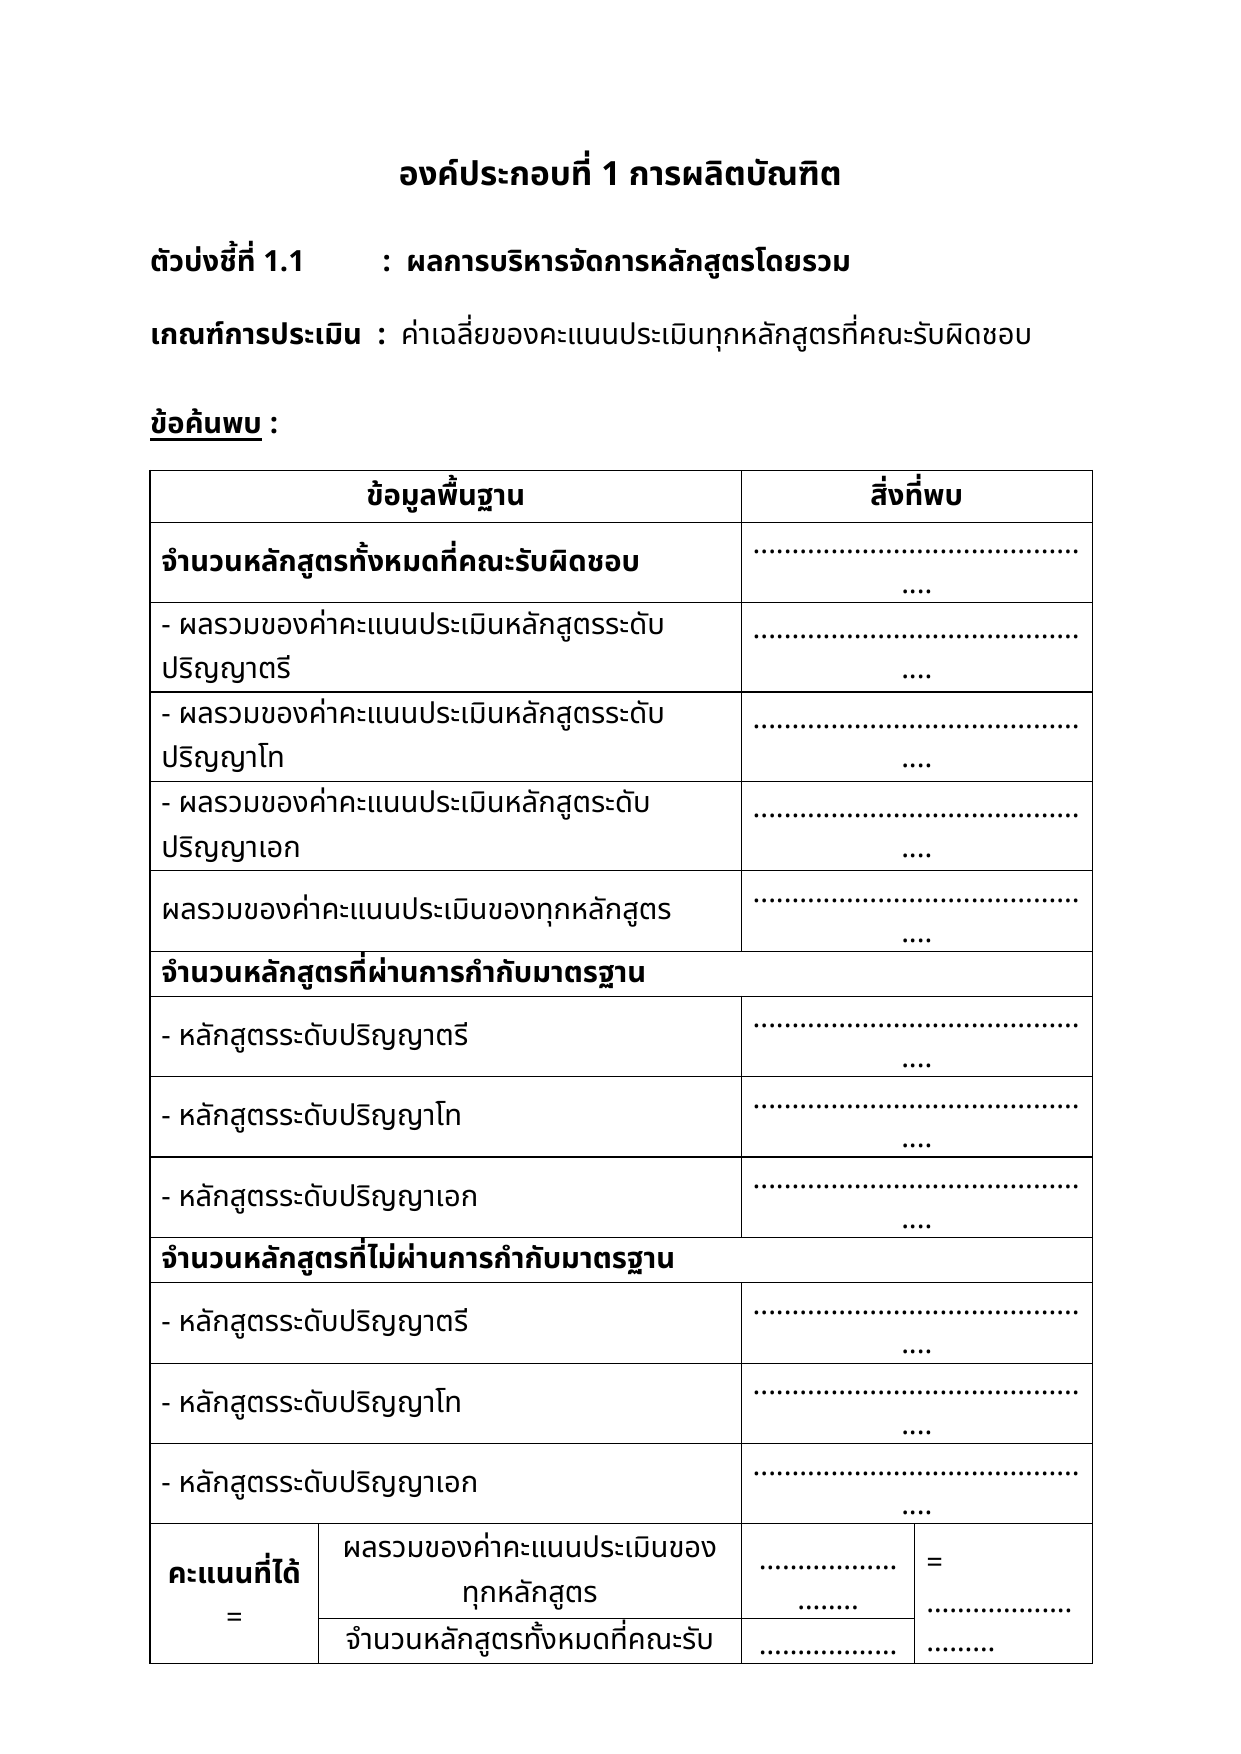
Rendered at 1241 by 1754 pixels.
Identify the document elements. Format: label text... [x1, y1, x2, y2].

table_cell - หลักสูตรระดับปริญญาตรี [151, 1283, 741, 1362]
table_cell .............................................. [742, 1158, 1092, 1237]
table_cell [319, 1619, 741, 1663]
table_cell ผลรวมของค่าคะแนนประเมินของทุกหลักสูตร [319, 1524, 741, 1618]
table_cell .............................................. [742, 693, 1092, 781]
table_cell - ผลรวมของค่าคะแนนประเมินหลักสูตรระดับปริญญาตรี [151, 603, 741, 691]
text องค์ประกอบที่ 1 การผลิตบัณฑิต [150, 150, 1090, 201]
text ตัวบ่งชี้ที่ 1.1 : ผลการบริหารจัดการหลักสูตรโดยรวม [150, 240, 1090, 284]
table_cell .............................................. [742, 1444, 1092, 1523]
table_header สิ่งที่พบ [742, 471, 1092, 522]
table_cell .............................................. [742, 523, 1092, 602]
table_cell …………………….. [742, 1619, 914, 1663]
table_cell - ผลรวมของค่าคะแนนประเมินหลักสูตรระดับปริญญาโท [151, 693, 741, 781]
table_cell - หลักสูตรระดับปริญญาเอก [151, 1444, 741, 1523]
table_cell .............................................. [742, 997, 1092, 1076]
text เกณฑ์การประเมิน : ค่าเฉลี่ยของคะแนนประเมินทุกหลักสูตรที่คณะรับผิดชอบ [150, 313, 1090, 403]
table_cell - หลักสูตรระดับปริญญาตรี [151, 997, 741, 1076]
table_cell …………………….. [742, 1524, 914, 1618]
table_cell ผลรวมของค่าคะแนนประเมินของทุกหลักสูตร [151, 871, 741, 951]
table_cell จำนวนหลักสูตรที่ผ่านการกำกับมาตรฐาน [151, 952, 1092, 996]
table_cell .............................................. [742, 603, 1092, 691]
table_cell - หลักสูตรระดับปริญญาโท [151, 1364, 741, 1443]
table_cell - หลักสูตรระดับปริญญาเอก [151, 1158, 741, 1237]
table_cell จำนวนหลักสูตรทั้งหมดที่คณะรับผิดชอบ [151, 523, 741, 602]
table_cell .............................................. [742, 1364, 1092, 1443]
table_cell .............................................. [742, 1283, 1092, 1362]
table_cell .............................................. [742, 782, 1092, 870]
table_cell จำนวนหลักสูตรที่ไม่ผ่านการกำกับมาตรฐาน [151, 1238, 1092, 1282]
table_cell .............................................. [742, 871, 1092, 951]
table_cell คะแนนที่ได้ = [151, 1524, 318, 1663]
table_header ข้อมูลพื้นฐาน [151, 471, 741, 522]
table_cell = ……………….……… [915, 1524, 1092, 1663]
table_cell - หลักสูตรระดับปริญญาโท [151, 1077, 741, 1156]
text ข้อค้นพบ : [150, 403, 1090, 447]
table_cell - ผลรวมของค่าคะแนนประเมินหลักสูตระดับปริญญาเอก [151, 782, 741, 870]
table_cell .............................................. [742, 1077, 1092, 1156]
